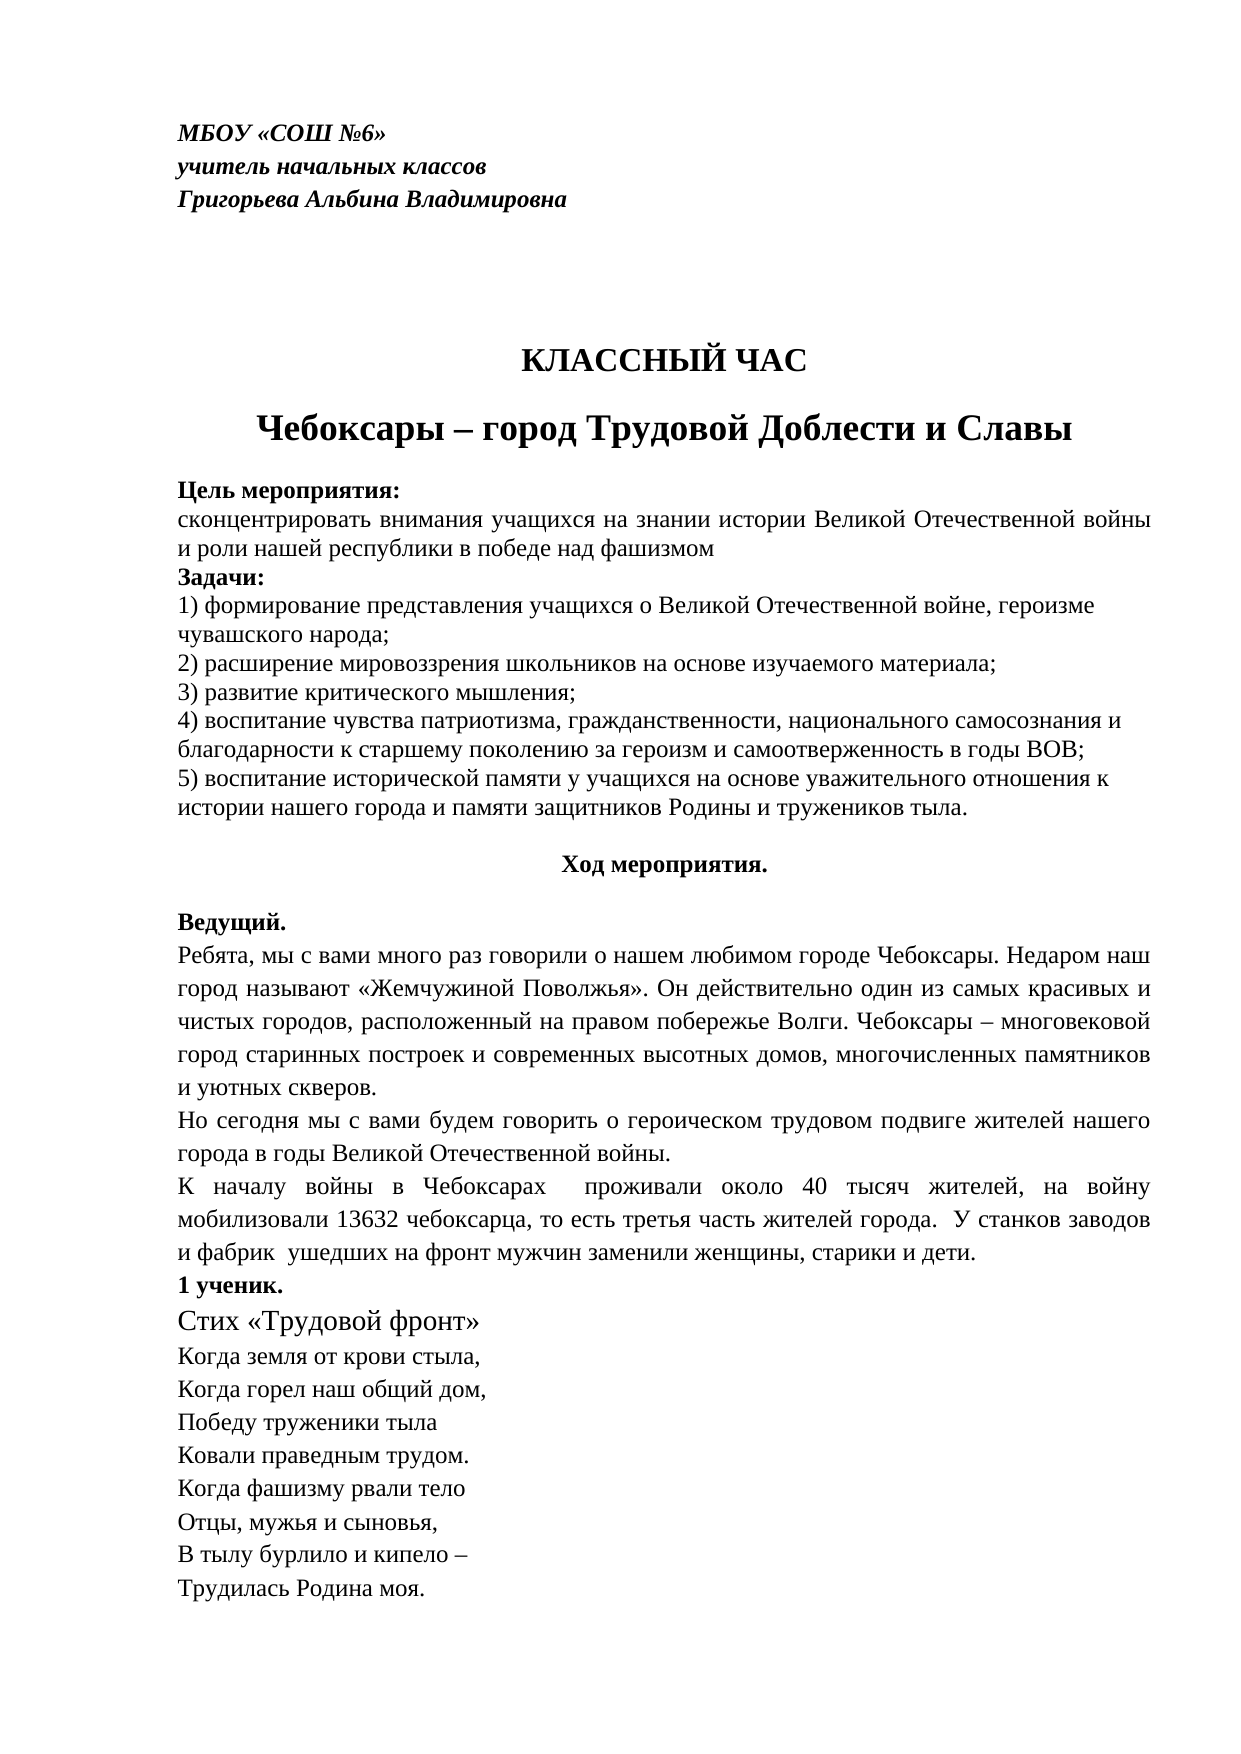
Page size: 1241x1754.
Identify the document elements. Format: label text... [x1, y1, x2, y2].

text Ход мероприятия. [177, 849, 1152, 878]
text 1) формирование представления учащихся о Великой Отечественной войне, героизме чувашского народа; [177, 590, 1152, 648]
text 1 ученик. [177, 1270, 1152, 1299]
text КЛАССНЫЙ ЧАС [177, 340, 1152, 378]
text МБОУ «СОШ №6» [177, 118, 1152, 147]
text Чебоксары – город Трудовой Доблести и Славы [177, 405, 1152, 448]
text Григорьева Альбина Владимировна [177, 184, 1152, 213]
text Цель мероприятия: [177, 475, 1152, 504]
text Но сегодня мы с вами будем говорить о героическом трудовом подвиге жителей нашего города в годы Великой Отечественной войны. [177, 1105, 1152, 1167]
text 2) расширение мировоззрения школьников на основе изучаемого материала; [177, 648, 1152, 677]
list Задачи: [177, 562, 1152, 590]
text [177, 1341, 1152, 1634]
text Ведущий. [177, 907, 1152, 935]
text К началу войны в Чебоксарах проживали около 40 тысяч жителей, на войну мобилизовали 13632 чебоксарца, то есть третья часть жителей города. У станков заводов и фабрик ушедших на фронт мужчин заменили женщины, старики и дети. [177, 1171, 1152, 1266]
text 4) воспитание чувства патриотизма, гражданственности, национального самосознания и благодарности к старшему поколению за героизм и самоотверженность в годы ВОВ; [177, 705, 1152, 763]
text учитель начальных классов [177, 151, 1152, 180]
text 5) воспитание исторической памяти у учащихся на основе уважительного отношения к истории нашего города и памяти защитников Родины и тружеников тыла. [177, 763, 1152, 820]
text 3) развитие критического мышления; [177, 677, 1152, 705]
list сконцентрировать внимания учащихся на знании истории Великой Отечественной войны и роли нашей республики в победе над фашизмом [177, 504, 1152, 562]
text Ребята, мы с вами много раз говорили о нашем любимом городе Чебоксары. Недаром наш город называют «Жемчужиной Поволжья». Он действительно один из самых красивых и чистых городов, расположенный на правом побережье Волги. Чебоксары – многовековой город старинных построек и современных высотных домов, многочисленных памятников и уютных скверов. [177, 940, 1152, 1101]
text Стих «Трудовой фронт» [177, 1303, 1152, 1336]
